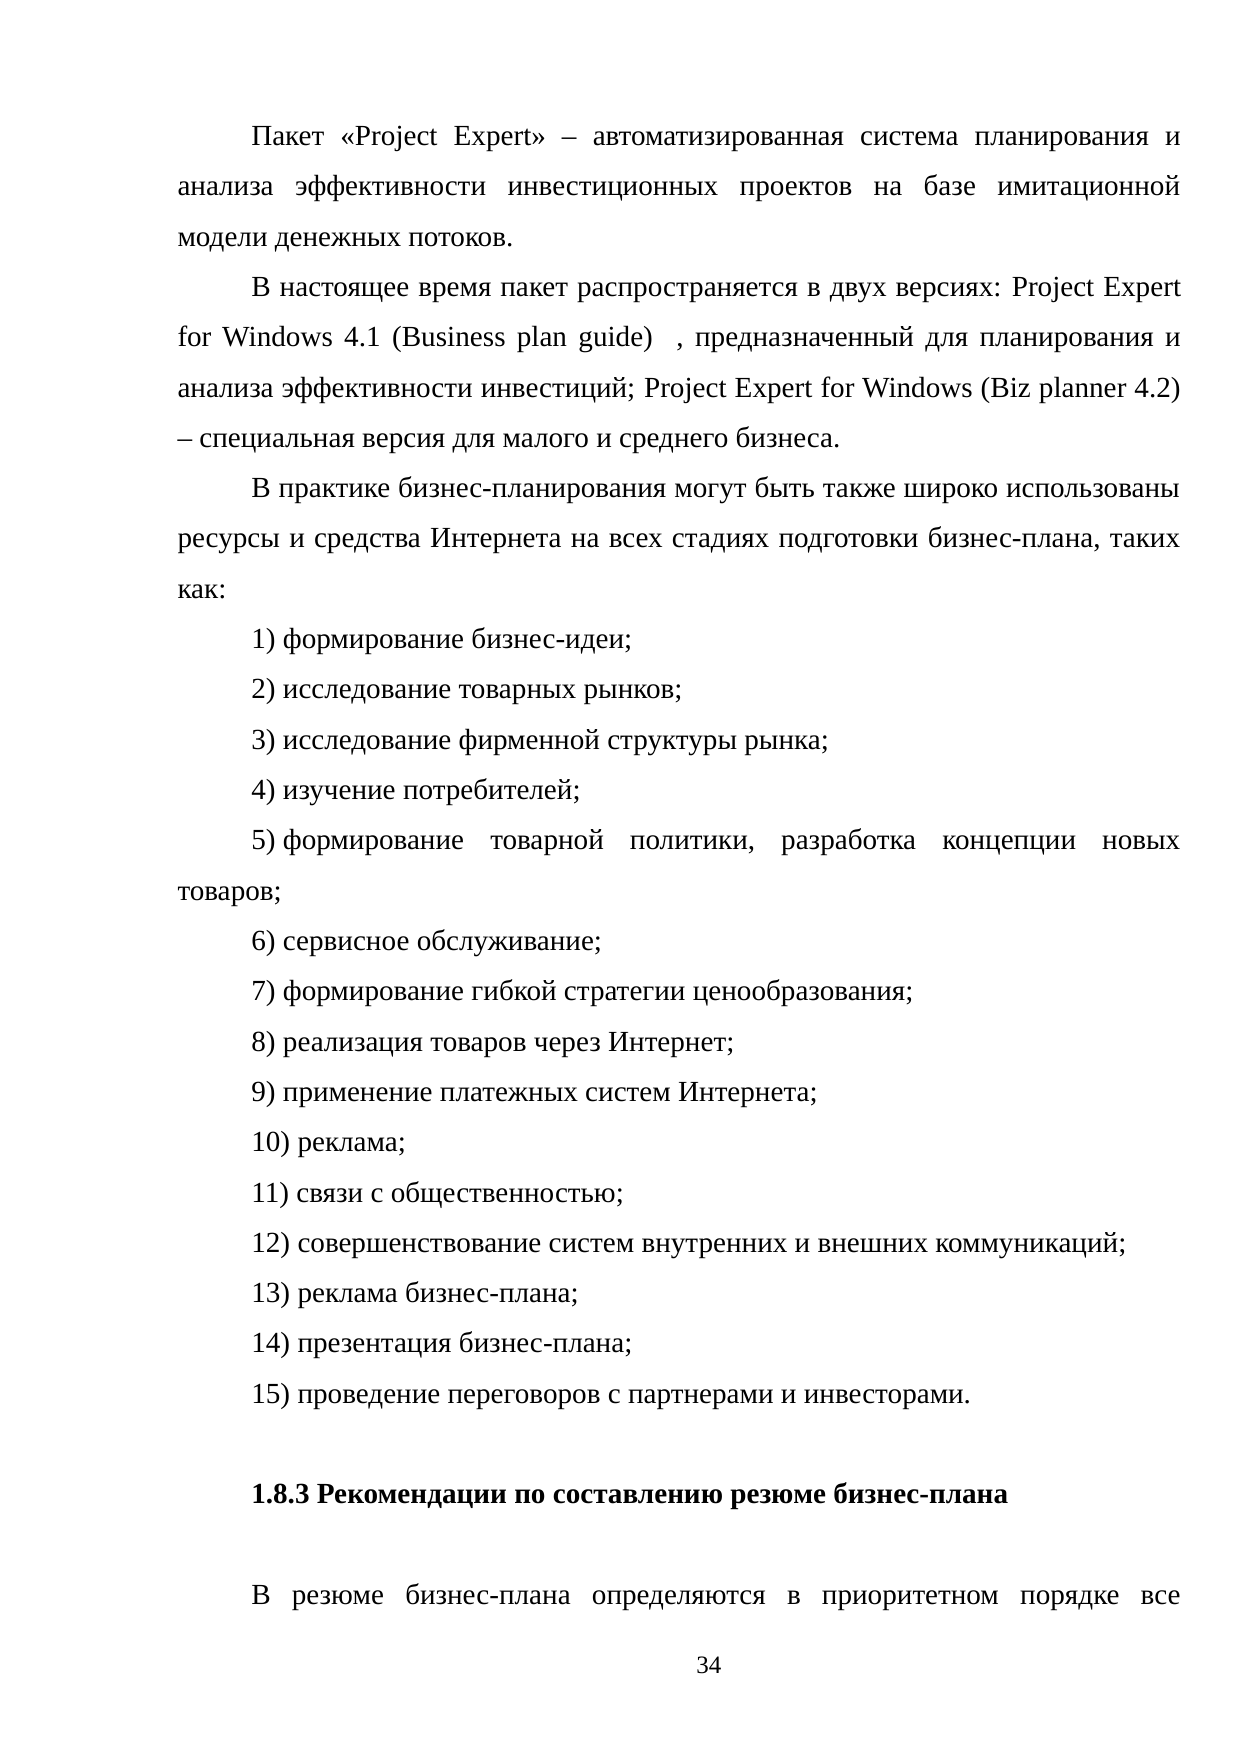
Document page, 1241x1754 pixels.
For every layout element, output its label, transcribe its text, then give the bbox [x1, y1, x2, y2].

text 7) формирование гибкой стратегии ценообразования; [177, 973, 1181, 1007]
text 10) реклама; [177, 1124, 1181, 1158]
text 6) сервисное обслуживание; [177, 923, 1181, 957]
text 14) презентация бизнес-плана; [177, 1326, 1181, 1359]
text 15) проведение переговоров с партнерами и инвесторами. [177, 1376, 1181, 1409]
text 4) изучение потребителей; [177, 772, 1181, 806]
text 5) формирование товарной политики, разработка концепции новых товаров; [177, 822, 1181, 906]
text Пакет «Project Expert» – автоматизированная система планирования и анализа эффективности инвестиционных проектов на базе имитационной модели денежных потоков. [177, 118, 1181, 252]
text В практике бизнес-планирования могут быть также широко использованы ресурсы и средства Интернета на всех стадиях подготовки бизнес-плана, таких как: [177, 470, 1181, 604]
text 12) совершенствование систем внутренних и внешних коммуникаций; [177, 1225, 1181, 1258]
text 9) применение платежных систем Интернета; [177, 1074, 1181, 1108]
text В настоящее время пакет распространяется в двух версиях: Project Expert for Windows 4.1 (Business plan guide) , предназначенный для планирования и анализа эффективности инвестиций; Project Expert for Windows (Biz planner 4.2) – специальная версия для малого и среднего бизнеса. [177, 269, 1181, 453]
text 11) связи с общественностью; [177, 1175, 1181, 1208]
text 8) реализация товаров через Интернет; [177, 1024, 1181, 1057]
subtitle 1.8.3 Рекомендации по составлению резюме бизнес-плана [177, 1477, 1181, 1510]
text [177, 1577, 1181, 1611]
text 2) исследование товарных рынков; [177, 672, 1181, 705]
text 3) исследование фирменной структуры рынка; [177, 722, 1181, 755]
text 1) формирование бизнес-идеи; [177, 621, 1181, 655]
text 13) реклама бизнес-плана; [177, 1275, 1181, 1309]
